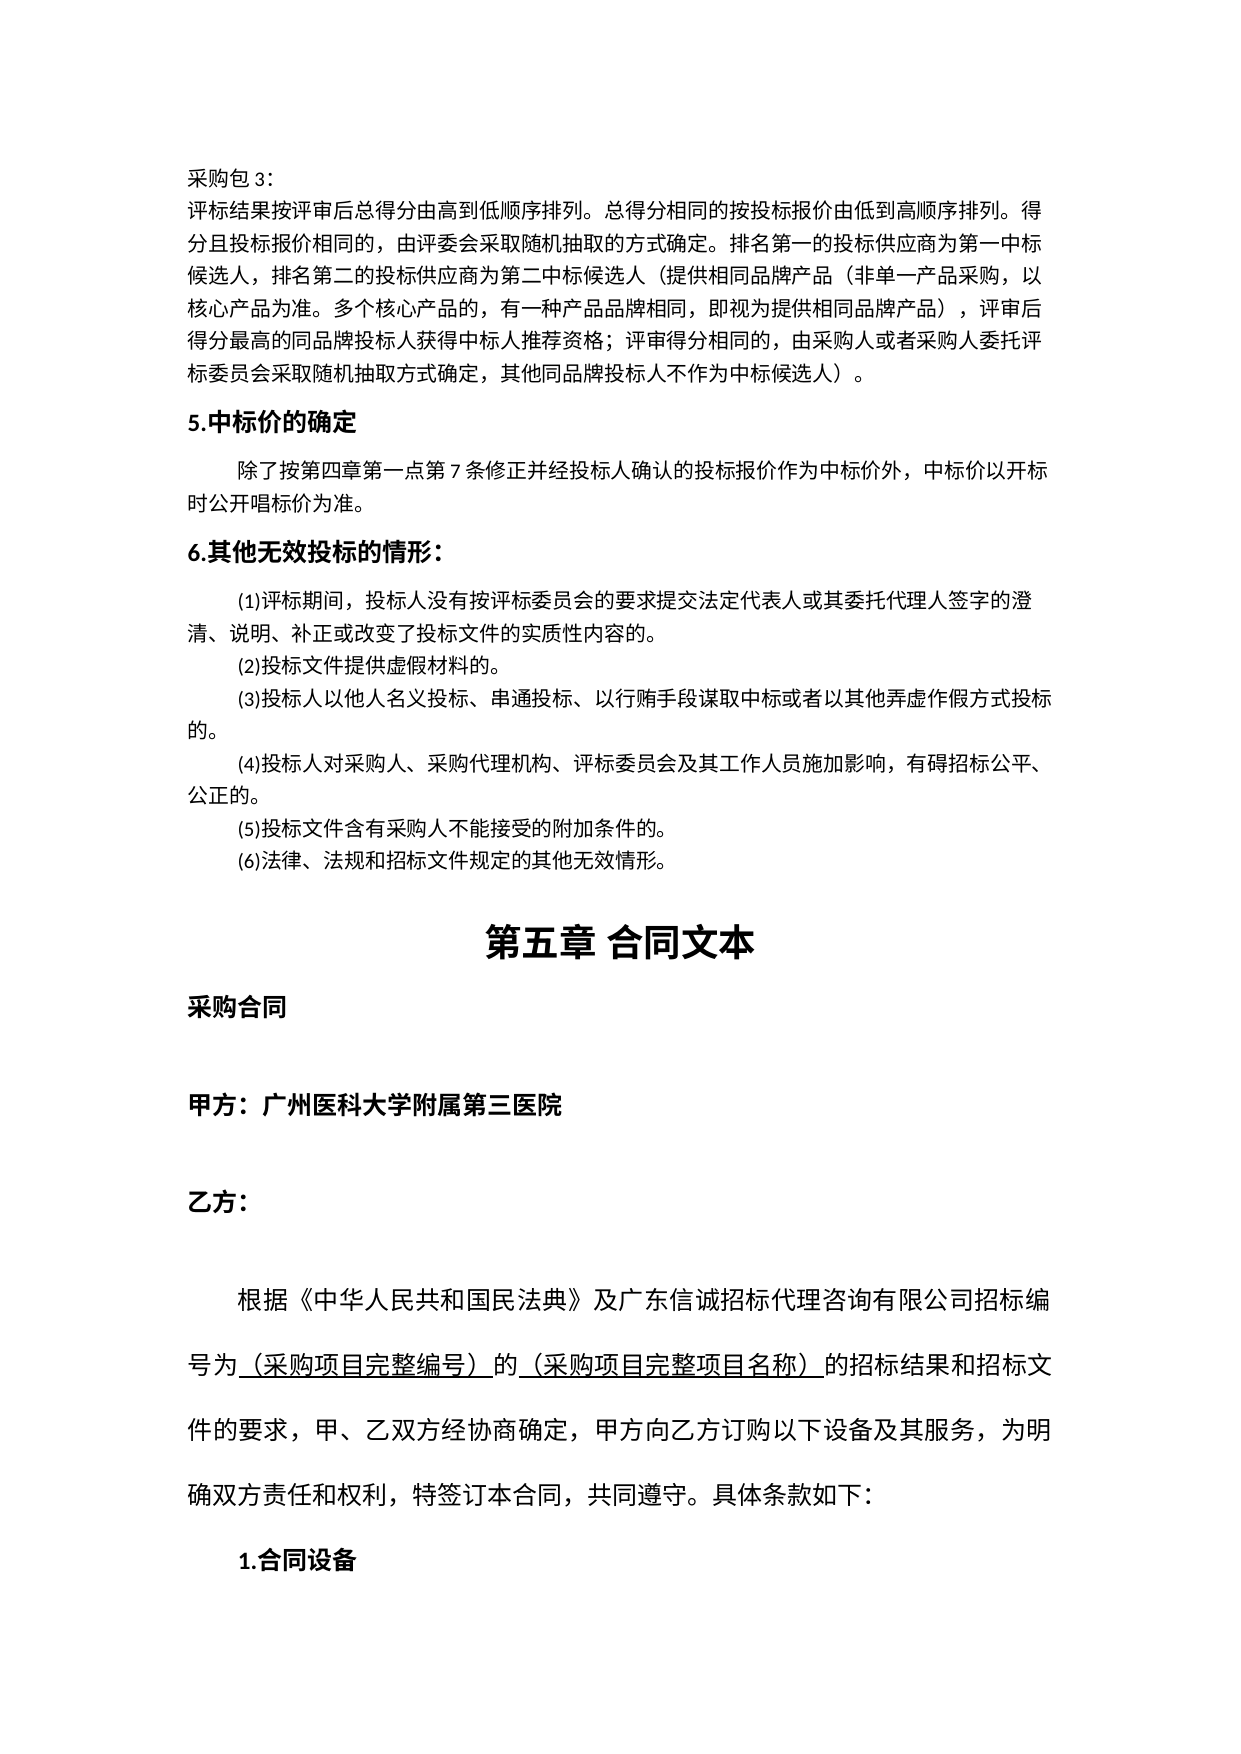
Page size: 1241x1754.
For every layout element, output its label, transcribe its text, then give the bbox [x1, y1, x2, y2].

text 采购包3： [187, 162, 1053, 194]
text 5.中标价的确定 [187, 389, 1053, 454]
text (2)投标文件提供虚假材料的。 [187, 649, 1053, 682]
text (5)投标文件含有采购人不能接受的附加条件的。 [187, 812, 1053, 844]
text (1)评标期间，投标人没有按评标委员会的要求提交法定代表人或其委托代理人签字的澄清、说明、补正或改变了投标文件的实质性内容的。 [187, 584, 1053, 649]
text 根据《中华人民共和国民法典》及广东信诚招标代理咨询有限公司招标编号为（采购项目完整编号）的（采购项目完整项目名称）的招标结果和招标文件的要求，甲、乙双方经协商确定，甲方向乙方订购以下设备及其服务，为明确双方责任和权利，特签订本合同，共同遵守。具体条款如下： [187, 1267, 1053, 1527]
text 第五章 合同文本 [187, 909, 1053, 974]
text 采购合同 [187, 974, 1053, 1039]
text 6.其他无效投标的情形： [187, 519, 1053, 584]
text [187, 194, 1053, 389]
text 乙方： [187, 1169, 1053, 1234]
text 甲方：广州医科大学附属第三医院 [187, 1072, 1053, 1137]
text (3)投标人以他人名义投标、串通投标、以行贿手段谋取中标或者以其他弄虚作假方式投标的。 [187, 682, 1053, 747]
text (6)法律、法规和招标文件规定的其他无效情形。 [187, 844, 1053, 877]
text 除了按第四章第一点第7条修正并经投标人确认的投标报价作为中标价外，中标价以开标时公开唱标价为准。 [187, 454, 1053, 519]
text 1.合同设备 [187, 1527, 1053, 1592]
text (4)投标人对采购人、采购代理机构、评标委员会及其工作人员施加影响，有碍招标公平、公正的。 [187, 747, 1053, 812]
